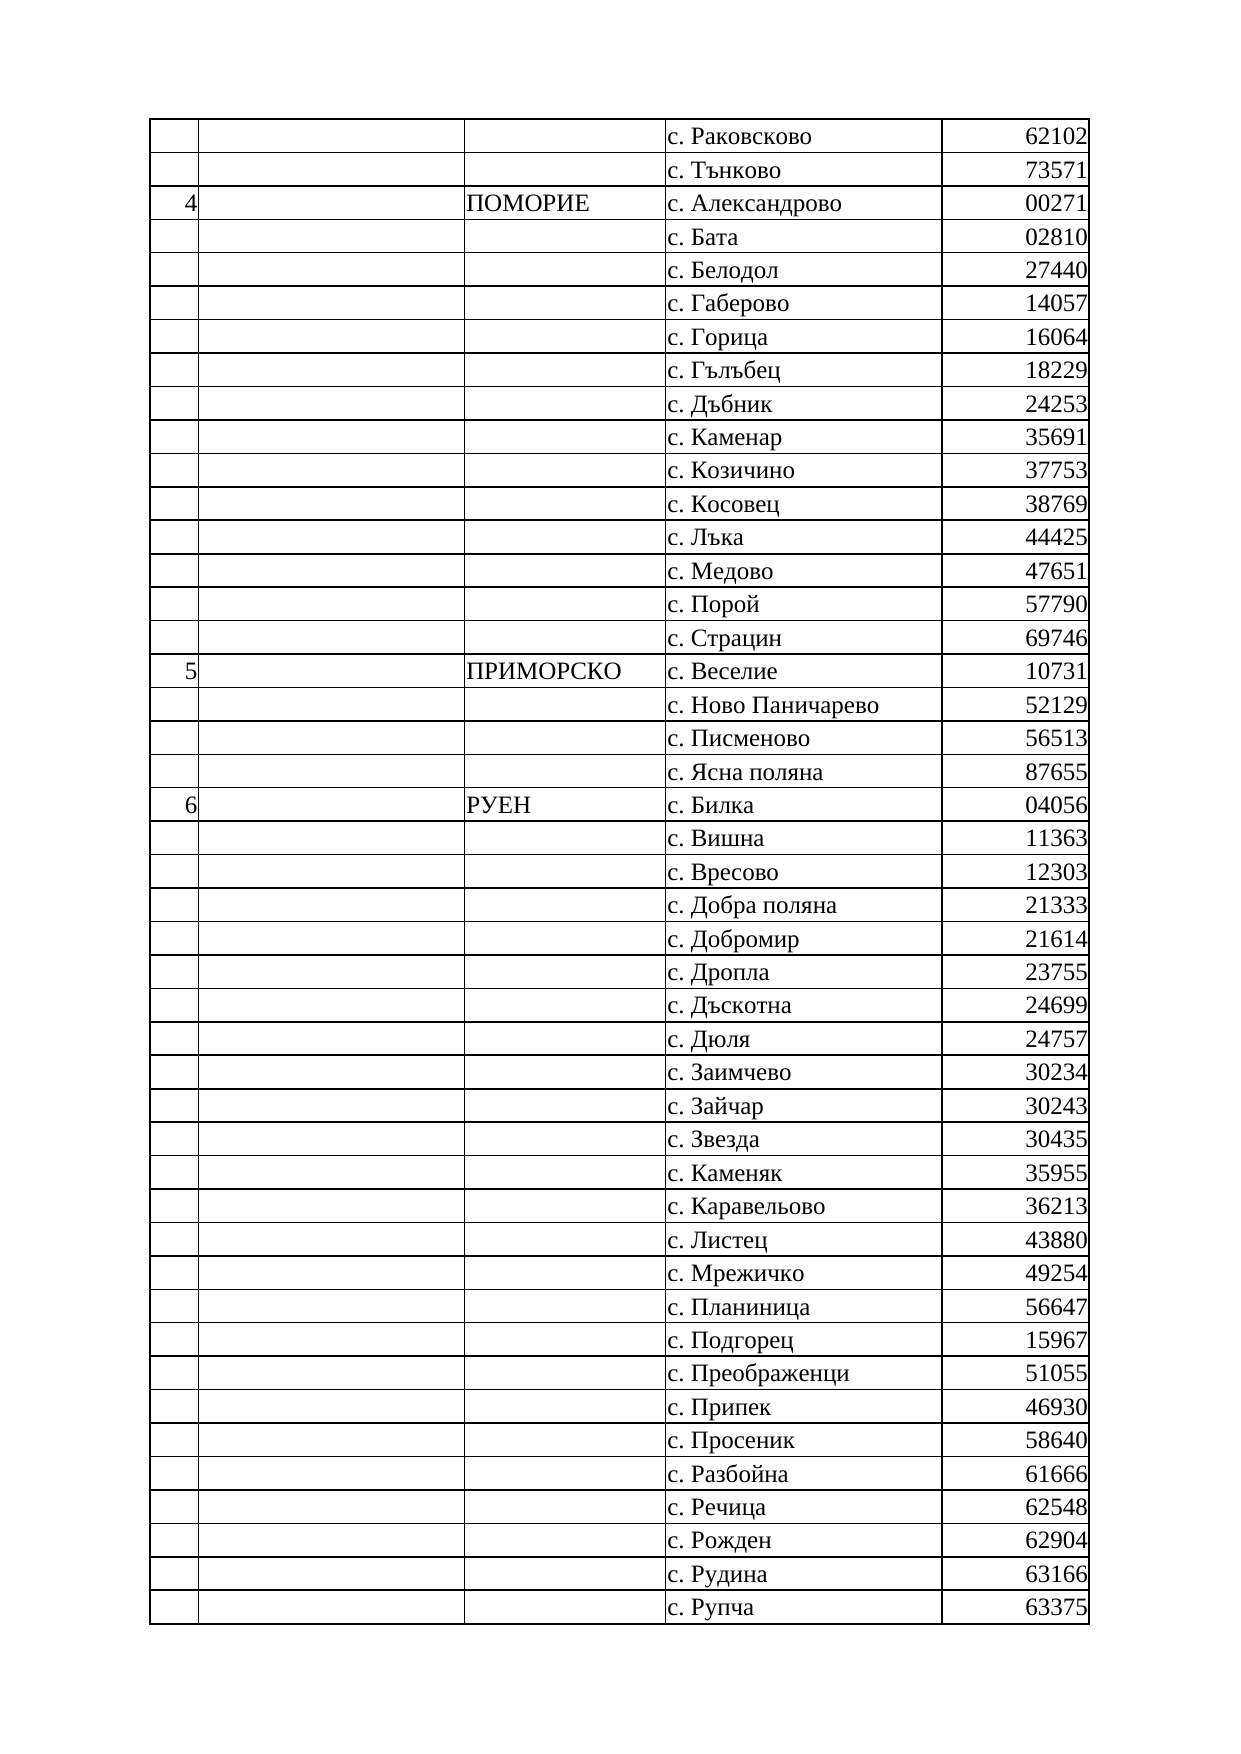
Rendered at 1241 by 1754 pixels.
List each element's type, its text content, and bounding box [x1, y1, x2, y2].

table_cell [465, 989, 665, 1021]
table_cell с. Писменово [666, 722, 941, 753]
table_cell [199, 521, 464, 553]
table_cell [465, 253, 665, 285]
table_cell [199, 153, 464, 185]
table_cell [465, 1257, 665, 1288]
table_cell [151, 1056, 198, 1088]
table_cell [199, 220, 464, 252]
table_cell с. Каменяк [666, 1156, 941, 1188]
table_cell [199, 488, 464, 519]
table_cell 62904 [943, 1524, 1088, 1556]
table_cell [465, 1223, 665, 1255]
table_cell [465, 822, 665, 854]
table_cell 62102 [943, 120, 1088, 152]
table_cell с. Ново Паничарево [666, 688, 941, 720]
table_cell [199, 1123, 464, 1155]
table_cell с. Рожден [666, 1524, 941, 1556]
table_cell [151, 120, 198, 152]
table_cell с. Вишна [666, 822, 941, 854]
table_cell [465, 421, 665, 452]
table_cell [199, 1023, 464, 1054]
table_cell с. Ясна поляна [666, 755, 941, 787]
table_cell 18229 [943, 354, 1088, 386]
table_cell [199, 1323, 464, 1355]
table_cell 57790 [943, 588, 1088, 620]
table_cell [465, 1591, 665, 1623]
table_cell [465, 755, 665, 787]
table_cell с. Бата [666, 220, 941, 252]
table_cell 58640 [943, 1424, 1088, 1456]
table_cell с. Подгорец [666, 1323, 941, 1355]
table_cell 24757 [943, 1023, 1088, 1054]
table_cell [151, 755, 198, 787]
table_cell [199, 354, 464, 386]
table_cell с. Разбойна [666, 1457, 941, 1489]
table_cell [465, 555, 665, 586]
table_cell 6 [151, 788, 198, 820]
table_cell 52129 [943, 688, 1088, 720]
table_cell с. Вресово [666, 855, 941, 887]
table_cell с. Веселие [666, 655, 941, 687]
table_cell [199, 1290, 464, 1322]
table_cell с. Козичино [666, 454, 941, 486]
table_cell [199, 755, 464, 787]
table_cell с. Каменар [666, 421, 941, 452]
table_cell [151, 1190, 198, 1222]
table_cell [465, 1156, 665, 1188]
table_cell 21614 [943, 922, 1088, 954]
table_cell [151, 253, 198, 285]
table_cell [199, 1090, 464, 1121]
table_cell [465, 1424, 665, 1456]
table_cell [199, 688, 464, 720]
table_cell [465, 1023, 665, 1054]
table_cell [151, 1090, 198, 1121]
table_cell [465, 153, 665, 185]
table_cell [199, 387, 464, 419]
table_cell [151, 1123, 198, 1155]
table_cell 36213 [943, 1190, 1088, 1222]
table_cell [199, 1558, 464, 1589]
table_cell [151, 621, 198, 653]
table_cell [151, 1457, 198, 1489]
table_cell с. Раковсково [666, 120, 941, 152]
table_cell [151, 1424, 198, 1456]
table_cell 47651 [943, 555, 1088, 586]
table_cell [465, 1558, 665, 1589]
table_cell 30435 [943, 1123, 1088, 1155]
table_cell [151, 588, 198, 620]
table_cell [151, 822, 198, 854]
table_cell [465, 956, 665, 987]
table_cell с. Медово [666, 555, 941, 586]
table_cell с. Страцин [666, 621, 941, 653]
table_cell [465, 1524, 665, 1556]
table_cell с. Гълъбец [666, 354, 941, 386]
table_cell [199, 989, 464, 1021]
table_cell с. Рудина [666, 1558, 941, 1589]
table_cell [151, 1023, 198, 1054]
table_cell [465, 1190, 665, 1222]
table_cell 5 [151, 655, 198, 687]
table_cell с. Планиница [666, 1290, 941, 1322]
table_cell 56647 [943, 1290, 1088, 1322]
table_cell 35691 [943, 421, 1088, 452]
table_cell с. Каравельово [666, 1190, 941, 1222]
table_cell 43880 [943, 1223, 1088, 1255]
table_cell ПОМОРИЕ [465, 187, 665, 218]
table_cell с. Дъскотна [666, 989, 941, 1021]
table_cell [151, 722, 198, 753]
table_cell [465, 1056, 665, 1088]
table_cell 61666 [943, 1457, 1088, 1489]
table_cell [199, 187, 464, 218]
table_cell ПРИМОРСКО [465, 655, 665, 687]
table_cell 24253 [943, 387, 1088, 419]
table_cell [465, 521, 665, 553]
table_cell [465, 621, 665, 653]
table_cell [465, 1457, 665, 1489]
table_cell [151, 387, 198, 419]
table_cell [199, 1156, 464, 1188]
table_cell [151, 1223, 198, 1255]
table_cell с. Заимчево [666, 1056, 941, 1088]
table_cell [465, 120, 665, 152]
table_cell [199, 320, 464, 352]
table_cell [199, 1491, 464, 1522]
table_cell 30243 [943, 1090, 1088, 1121]
table_cell [199, 287, 464, 319]
table_cell [151, 153, 198, 185]
table_cell [465, 1491, 665, 1522]
table_cell [199, 421, 464, 452]
table_cell [151, 354, 198, 386]
table_cell [199, 120, 464, 152]
table_cell [151, 1323, 198, 1355]
table_cell 15967 [943, 1323, 1088, 1355]
table_cell с. Дропла [666, 956, 941, 987]
table_cell [199, 588, 464, 620]
table_cell с. Припек [666, 1390, 941, 1422]
table_cell 02810 [943, 220, 1088, 252]
table_cell [151, 688, 198, 720]
table_cell 30234 [943, 1056, 1088, 1088]
table_cell [151, 421, 198, 452]
table_cell [151, 1290, 198, 1322]
table_cell с. Добра поляна [666, 889, 941, 921]
table_cell с. Листец [666, 1223, 941, 1255]
table_cell 69746 [943, 621, 1088, 653]
table_cell 00271 [943, 187, 1088, 218]
table_cell [151, 889, 198, 921]
table_cell [151, 287, 198, 319]
table_cell [199, 1424, 464, 1456]
table_cell [151, 521, 198, 553]
table_cell [151, 488, 198, 519]
table_cell [151, 989, 198, 1021]
table_cell с. Тънково [666, 153, 941, 185]
table_cell 12303 [943, 855, 1088, 887]
table_cell [199, 1190, 464, 1222]
table_cell с. Мрежичко [666, 1257, 941, 1288]
table_cell [465, 1323, 665, 1355]
table_cell [199, 855, 464, 887]
table_cell 46930 [943, 1390, 1088, 1422]
table_cell [199, 1524, 464, 1556]
table_cell [199, 621, 464, 653]
table_cell [465, 722, 665, 753]
table_cell с. Речица [666, 1491, 941, 1522]
table_cell [465, 488, 665, 519]
table_cell [151, 454, 198, 486]
table_cell с. Габерово [666, 287, 941, 319]
table_cell 10731 [943, 655, 1088, 687]
table_cell РУЕН [465, 788, 665, 820]
table_cell [465, 287, 665, 319]
table_cell [465, 688, 665, 720]
table_cell [199, 889, 464, 921]
table_cell [465, 220, 665, 252]
table_cell с. Билка [666, 788, 941, 820]
table_cell 56513 [943, 722, 1088, 753]
table_cell с. Порой [666, 588, 941, 620]
table_cell 11363 [943, 822, 1088, 854]
table_cell с. Горица [666, 320, 941, 352]
table_cell [151, 320, 198, 352]
table_cell с. Просеник [666, 1424, 941, 1456]
table_cell 14057 [943, 287, 1088, 319]
table_cell [151, 1390, 198, 1422]
table_cell 51055 [943, 1357, 1088, 1389]
table_cell 04056 [943, 788, 1088, 820]
table_cell 37753 [943, 454, 1088, 486]
table_cell [151, 1257, 198, 1288]
table_cell 16064 [943, 320, 1088, 352]
table_cell 62548 [943, 1491, 1088, 1522]
table_cell [465, 1090, 665, 1121]
table_cell с. Рупча [666, 1591, 941, 1623]
table_cell 87655 [943, 755, 1088, 787]
table_cell [199, 555, 464, 586]
table_cell 73571 [943, 153, 1088, 185]
table_cell [465, 1290, 665, 1322]
table_cell [465, 1390, 665, 1422]
table_cell 63166 [943, 1558, 1088, 1589]
table_cell с. Лъка [666, 521, 941, 553]
table_cell [151, 922, 198, 954]
table_cell [465, 855, 665, 887]
table_cell [151, 1558, 198, 1589]
table_cell [199, 454, 464, 486]
table_cell [151, 855, 198, 887]
table_cell с. Белодол [666, 253, 941, 285]
table_cell 27440 [943, 253, 1088, 285]
table_cell [151, 1156, 198, 1188]
table_cell [151, 956, 198, 987]
table_cell [199, 822, 464, 854]
table_cell с. Дъбник [666, 387, 941, 419]
table_cell с. Дюля [666, 1023, 941, 1054]
table_cell [199, 1056, 464, 1088]
table_cell с. Александрово [666, 187, 941, 218]
table_cell [199, 655, 464, 687]
table_cell [465, 889, 665, 921]
table_cell 4 [151, 187, 198, 218]
table_cell 38769 [943, 488, 1088, 519]
table_cell с. Звезда [666, 1123, 941, 1155]
table_cell с. Косовец [666, 488, 941, 519]
table_cell [465, 354, 665, 386]
table_cell 44425 [943, 521, 1088, 553]
table_cell [199, 788, 464, 820]
table_cell [199, 1457, 464, 1489]
table_cell с. Добромир [666, 922, 941, 954]
table_cell с. Преображенци [666, 1357, 941, 1389]
table_cell [199, 922, 464, 954]
table_cell 23755 [943, 956, 1088, 987]
table_cell 24699 [943, 989, 1088, 1021]
table_cell [199, 1257, 464, 1288]
table_cell [151, 1491, 198, 1522]
table_cell [199, 1357, 464, 1389]
table_cell [465, 387, 665, 419]
table_cell [151, 555, 198, 586]
table_cell 49254 [943, 1257, 1088, 1288]
table_cell [199, 956, 464, 987]
table_cell [199, 1223, 464, 1255]
table_cell 63375 [943, 1591, 1088, 1623]
table_cell 35955 [943, 1156, 1088, 1188]
table_cell [465, 1357, 665, 1389]
table_cell [465, 454, 665, 486]
table_cell [199, 722, 464, 753]
table_cell [151, 220, 198, 252]
table_cell 21333 [943, 889, 1088, 921]
table_cell [465, 320, 665, 352]
table_cell с. Зайчар [666, 1090, 941, 1121]
table_cell [199, 1591, 464, 1623]
table_cell [199, 1390, 464, 1422]
table_cell [465, 588, 665, 620]
table_cell [465, 1123, 665, 1155]
table_cell [151, 1524, 198, 1556]
table_cell [151, 1357, 198, 1389]
table_cell [465, 922, 665, 954]
table_cell [199, 253, 464, 285]
table_cell [151, 1591, 198, 1623]
